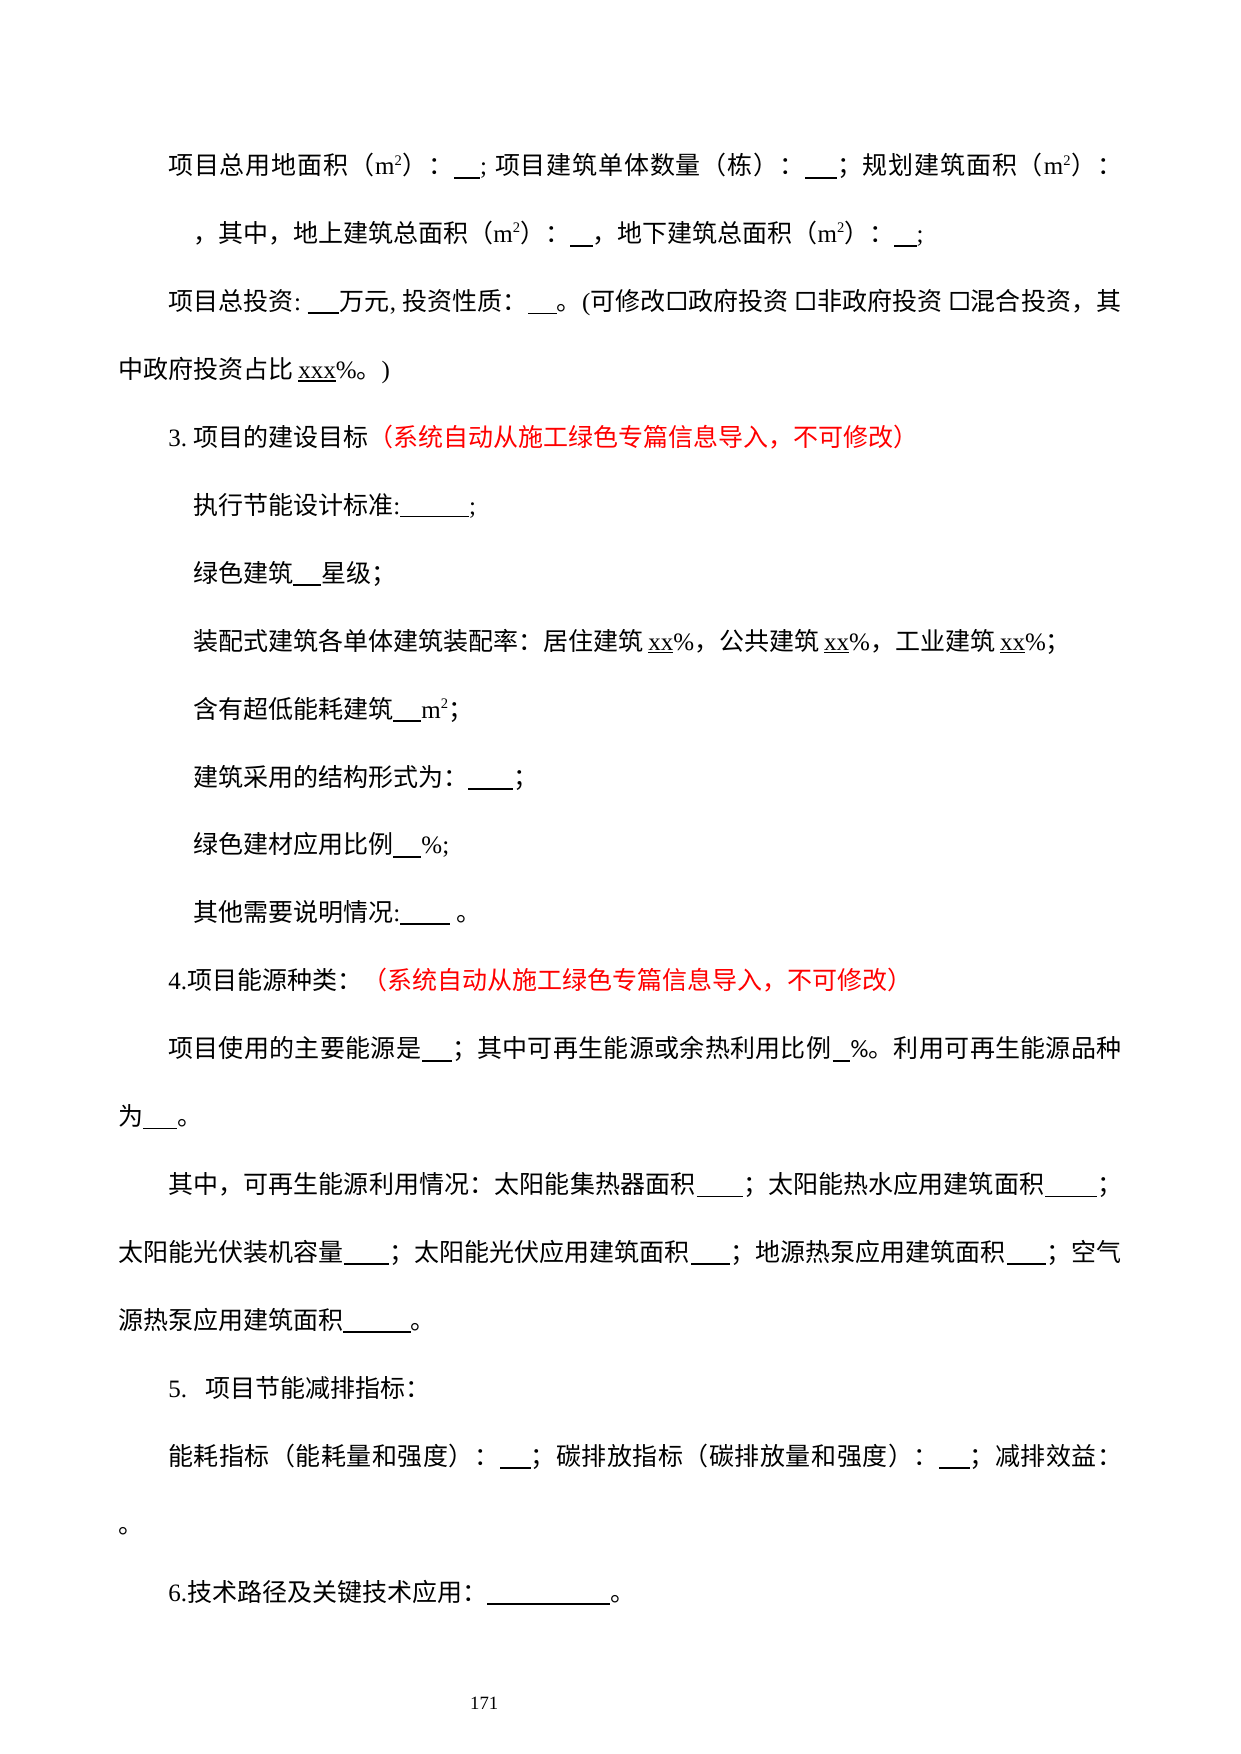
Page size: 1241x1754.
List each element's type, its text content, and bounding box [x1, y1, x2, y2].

text 项目总用地面积（m2）： ; 项目建筑单体数量（栋）： ；规划建筑面积（m2）： ，其中，地上建筑总面积（m2）： ，地下建筑总面积（m2）： ; [168, 130, 1122, 266]
text 6.技术路径及关键技术应用： 。 [118, 1556, 1122, 1624]
text 绿色建筑 星级； [118, 537, 1122, 605]
text 其中，可再生能源利用情况：太阳能集热器面积 ；太阳能热水应用建筑面积 ；太阳能光伏装机容量 ；太阳能光伏应用建筑面积 ；地源热泵应用建筑面积 ；空气源热泵应用建筑面积 。 [118, 1149, 1122, 1352]
text 项目总投资: 万元, 投资性质： 。(可修改政府投资 非政府投资 混合投资，其中政府投资占比xxx%。) [118, 266, 1122, 402]
list 项目节能减排指标： [118, 1352, 1122, 1420]
text 建筑采用的结构形式为： ； [118, 741, 1122, 809]
text 执行节能设计标准: ; [118, 469, 1122, 537]
text 绿色建材应用比例 %; [118, 809, 1122, 877]
text 其他需要说明情况: 。 [118, 877, 1122, 945]
text 能耗指标（能耗量和强度）： ；碳排放指标（碳排放量和强度）： ；减排效益： 。 [118, 1420, 1122, 1556]
text 项目使用的主要能源是 ；其中可再生能源或余热利用比例 %。利用可再生能源品种为 。 [118, 1013, 1122, 1149]
text 4.项目能源种类：（系统自动从施工绿色专篇信息导入，不可修改） [118, 945, 1122, 1013]
text 含有超低能耗建筑 m2； [118, 673, 1122, 741]
text 装配式建筑各单体建筑装配率：居住建筑xx%，公共建筑xx%，工业建筑xx%； [118, 605, 1122, 673]
text 3. 项目的建设目标（系统自动从施工绿色专篇信息导入，不可修改） [118, 402, 1122, 469]
